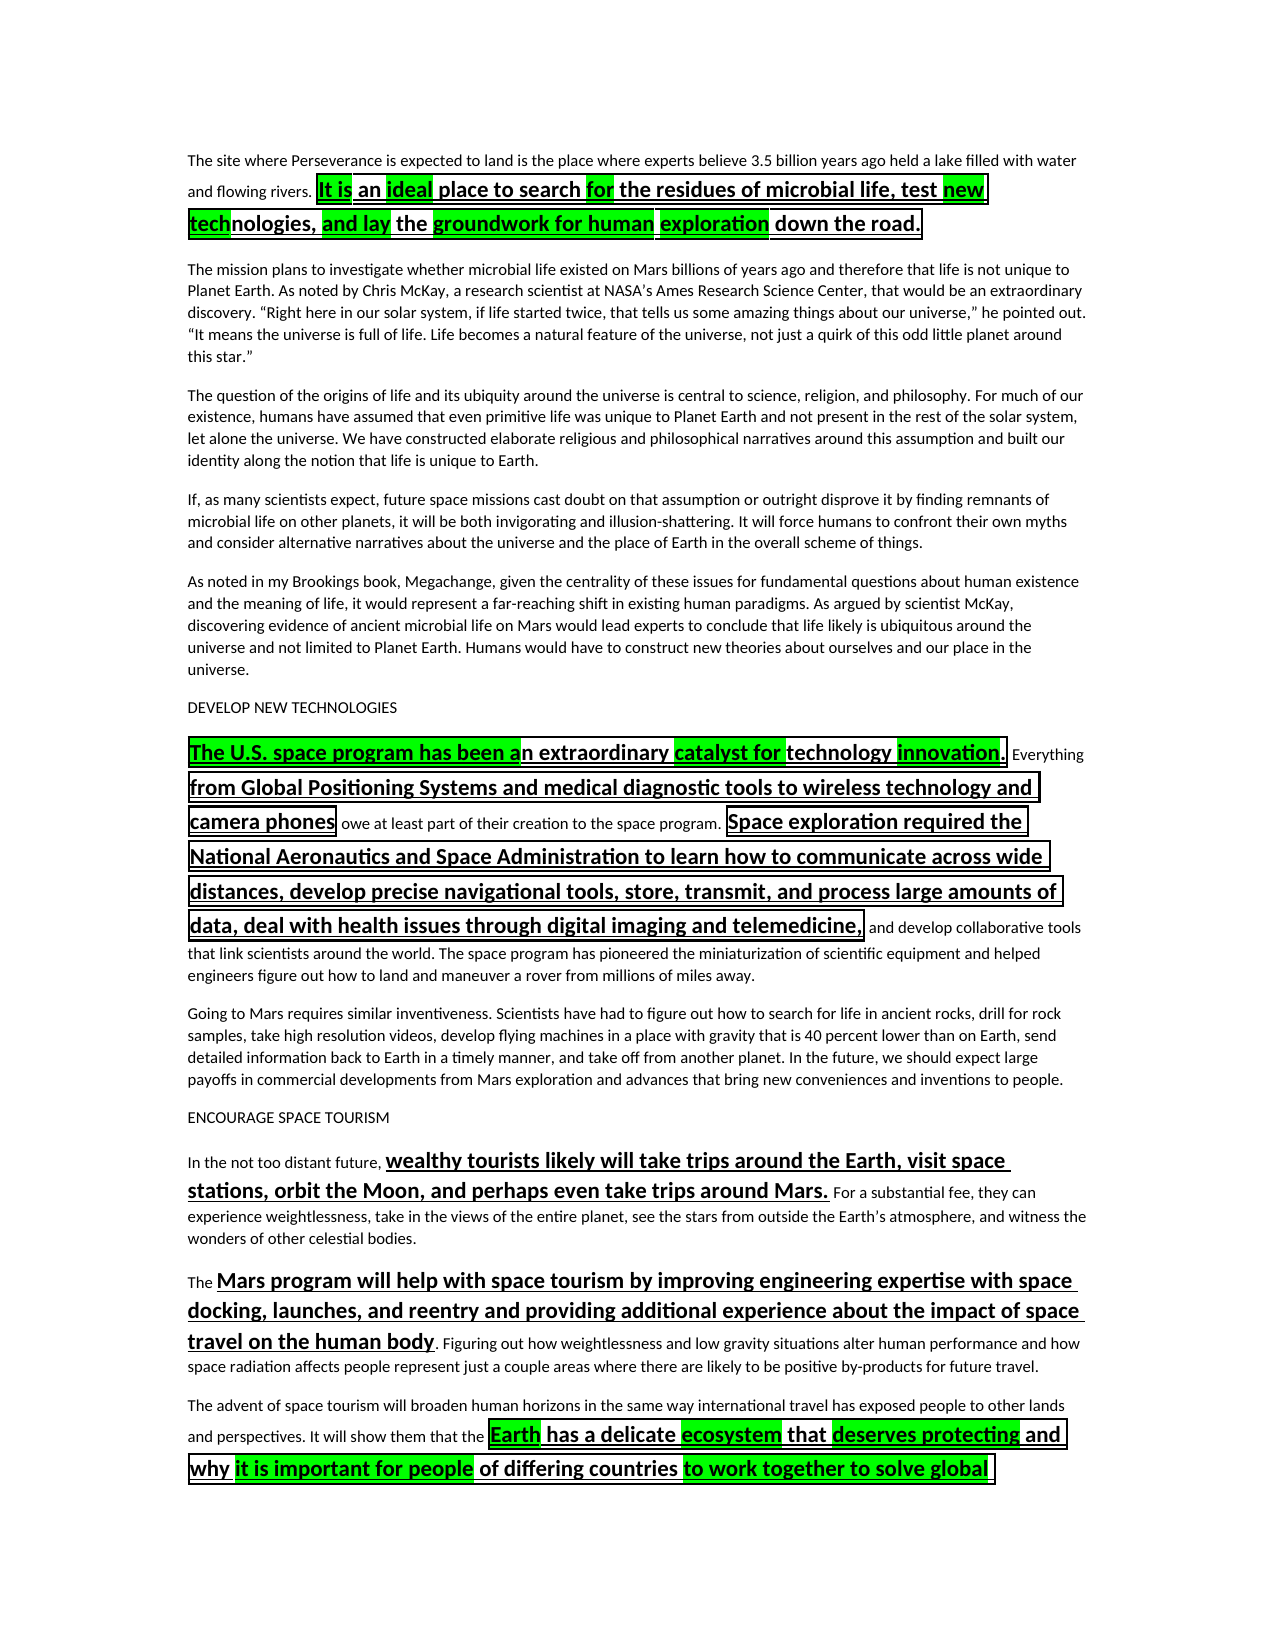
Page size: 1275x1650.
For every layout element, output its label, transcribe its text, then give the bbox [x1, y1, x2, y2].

text The U.S. space program has been an extraordinary catalyst for technology innovation. Everything from Global Positioning Systems and medical diagnostic tools to wireless technology and camera phones owe at least part of their creation to the space program. Space exploration required the National Aeronautics and Space Administration to learn how to communicate across wide distances, develop precise navigational tools, store, transmit, and process large amounts of data, deal with health issues through digital imaging and telemedicine, and develop collaborative tools that link scientists around the world. The space program has pioneered the miniaturization of scientific equipment and helped engineers figure out how to land and maneuver a rover from millions of miles away. [187, 736, 1087, 985]
text The Mars program will help with space tourism by improving engineering expertise with space docking, launches, and reentry and providing additional experience about the impact of space travel on the human body. Figuring out how weightlessness and low gravity situations alter human performance and how space radiation affects people represent just a couple areas where there are likely to be positive by-products for future travel. [187, 1266, 1087, 1377]
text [187, 1395, 1087, 1485]
text The question of the origins of life and its ubiquity around the universe is central to science, religion, and philosophy. For much of our existence, humans have assumed that even primitive life was unique to Planet Earth and not present in the rest of the solar system, let alone the universe. We have constructed elaborate religious and philosophical narratives around this assumption and built our identity along the notion that life is unique to Earth. [187, 385, 1087, 471]
text As noted in my Brookings book, Megachange, given the centrality of these issues for fundamental questions about human existence and the meaning of life, it would represent a far-reaching shift in existing human paradigms. As argued by scientist McKay, discovering evidence of ancient microbial life on Mars would lead experts to conclude that life likely is ubiquitous around the universe and not limited to Planet Earth. Humans would have to construct new theories about ourselves and our place in the universe. [187, 571, 1087, 679]
text The mission plans to investigate whether microbial life existed on Mars billions of years ago and therefore that life is not unique to Planet Earth. As noted by Chris McKay, a research scientist at NASA’s Ames Research Science Center, that would be an extraordinary discovery. “Right here in our solar system, if life started twice, that tells us some amazing things about our universe,” he pointed out. “It means the universe is full of life. Life becomes a natural feature of the universe, not just a quirk of this odd little planet around this star.” [187, 259, 1087, 367]
text ENCOURAGE SPACE TOURISM [187, 1108, 1087, 1128]
text DEVELOP NEW TECHNOLOGIES [187, 697, 1087, 718]
text In the not too distant future, wealthy tourists likely will take trips around the Earth, visit space stations, orbit the Moon, and perhaps even take trips around Mars. For a substantial fee, they can experience weightlessness, take in the views of the entire planet, see the stars from outside the Earth’s atmosphere, and witness the wonders of other celestial bodies. [187, 1146, 1087, 1248]
text If, as many scientists expect, future space missions cast doubt on that assumption or outright disprove it by finding remnants of microbial life on other planets, it will be both invigorating and illusion-shattering. It will force humans to confront their own myths and consider alternative narratives about the universe and the place of Earth in the overall scheme of things. [187, 489, 1087, 553]
text Going to Mars requires similar inventiveness. Scientists have had to figure out how to search for life in ancient rocks, drill for rock samples, take high resolution videos, develop flying machines in a place with gravity that is 40 percent lower than on Earth, send detailed information back to Earth in a timely manner, and take off from another planet. In the future, we should expect large payoffs in commercial developments from Mars exploration and advances that bring new conveniences and inventions to people. [187, 1003, 1087, 1089]
text The site where Perseverance is expected to land is the place where experts believe 3.5 billion years ago held a lake filled with water and flowing rivers. It is an ideal place to search for the residues of microbial life, test new technologies, and lay the groundwork for human exploration down the road. [187, 150, 1087, 240]
